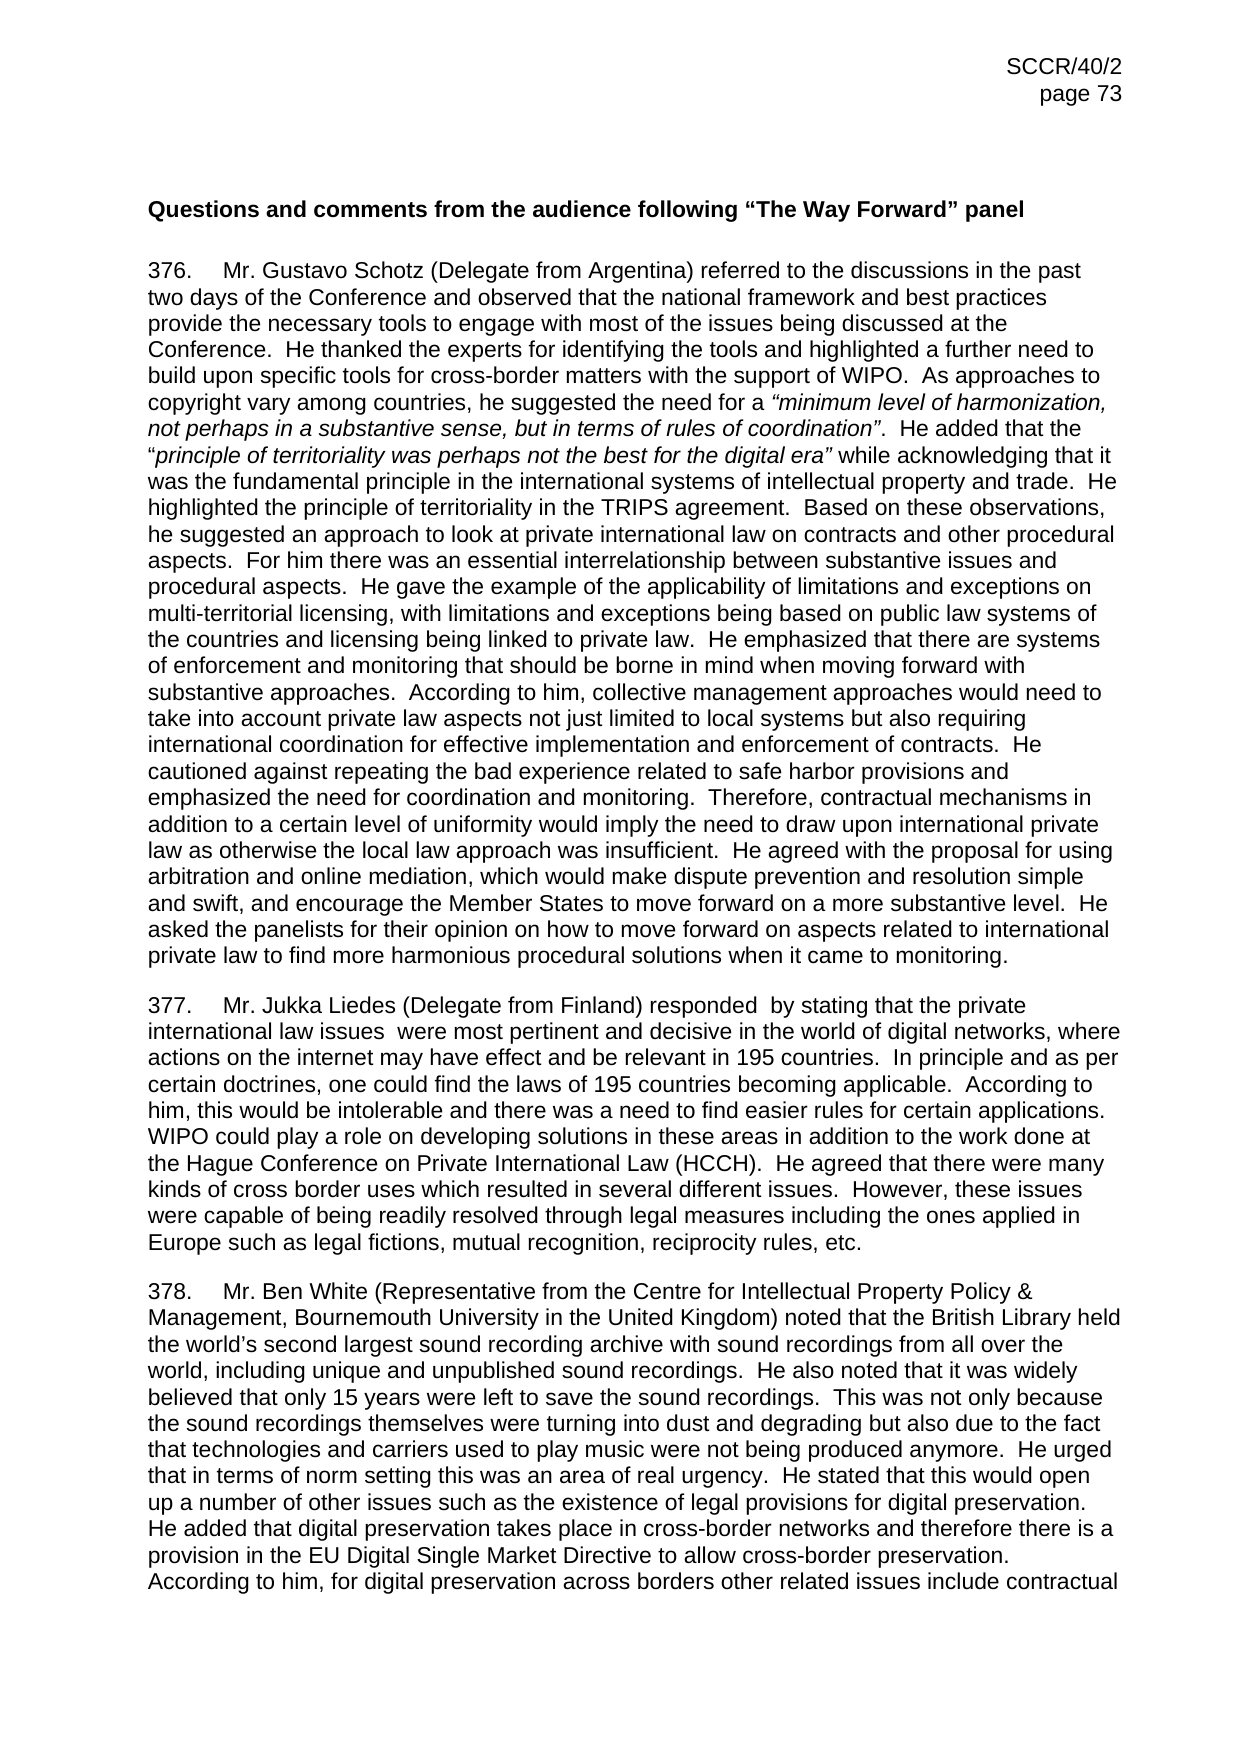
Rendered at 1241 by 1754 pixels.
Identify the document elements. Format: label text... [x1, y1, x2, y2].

list Mr. Jukka Liedes (Delegate from Finland) responded by stating that the private international law issues were most pertinent and decisive in the world of digital networks, where actions on the internet may have effect and be relevant in 195 countries. In principle and as per certain doctrines, one could find the laws of 195 countries becoming applicable. According to him, this would be intolerable and there was a need to find easier rules for certain applications. WIPO could play a role on developing solutions in these areas in addition to the work done at the Hague Conference on Private International Law (HCCH). He agreed that there were many kinds of cross border uses which resulted in several different issues. However, these issues were capable of being readily resolved through legal measures including the ones applied in Europe such as legal fictions, mutual recognition, reciprocity rules, etc. [148, 992, 1122, 1255]
subtitle Questions and comments from the audience following “The Way Forward” panel [148, 196, 1122, 222]
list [148, 1278, 1122, 1594]
list Mr. Gustavo Schotz (Delegate from Argentina) referred to the discussions in the past two days of the Conference and observed that the national framework and best practices provide the necessary tools to engage with most of the issues being discussed at the Conference. He thanked the experts for identifying the tools and highlighted a further need to build upon specific tools for cross-border matters with the support of WIPO. As approaches to copyright vary among countries, he suggested the need for a “minimum level of harmonization, not perhaps in a substantive sense, but in terms of rules of coordination”. He added that the “principle of territoriality was perhaps not the best for the digital era” while acknowledging that it was the fundamental principle in the international systems of intellectual property and trade. He highlighted the principle of territoriality in the TRIPS agreement. Based on these observations, he suggested an approach to look at private international law on contracts and other procedural aspects. For him there was an essential interrelationship between substantive issues and procedural aspects. He gave the example of the applicability of limitations and exceptions on multi-territorial licensing, with limitations and exceptions being based on public law systems of the countries and licensing being linked to private law. He emphasized that there are systems of enforcement and monitoring that should be borne in mind when moving forward with substantive approaches. According to him, collective management approaches would need to take into account private law aspects not just limited to local systems but also requiring international coordination for effective implementation and enforcement of contracts. He cautioned against repeating the bad experience related to safe harbor provisions and emphasized the need for coordination and monitoring. Therefore, contractual mechanisms in addition to a certain level of uniformity would imply the need to draw upon international private law as otherwise the local law approach was insufficient. He agreed with the proposal for using arbitration and online mediation, which would make dispute prevention and resolution simple and swift, and encourage the Member States to move forward on a more substantive level. He asked the panelists for their opinion on how to move forward on aspects related to international private law to find more harmonious procedural solutions when it came to monitoring. [148, 257, 1122, 969]
